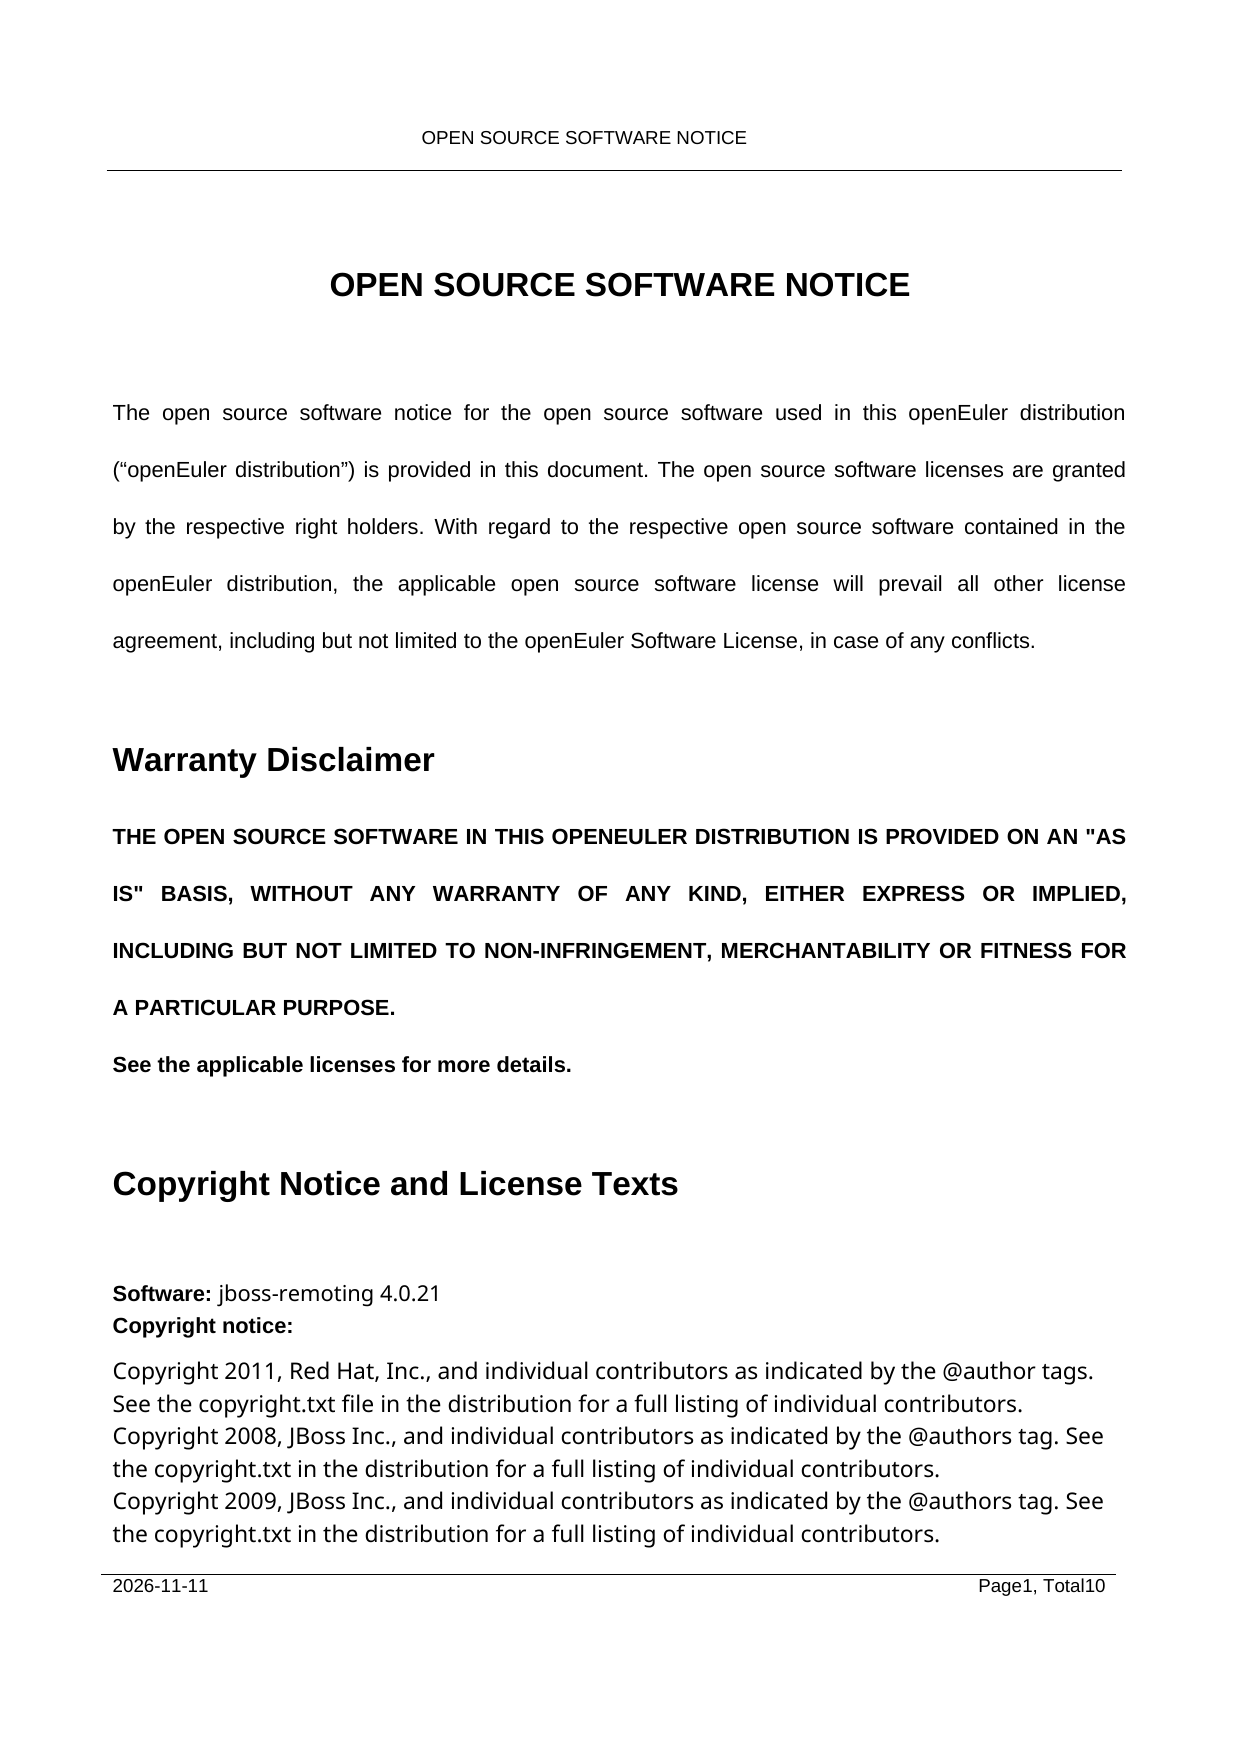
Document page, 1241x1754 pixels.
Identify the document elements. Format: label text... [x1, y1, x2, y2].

text Software: jboss-remoting 4.0.21 [112, 1277, 1128, 1309]
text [112, 1354, 1128, 1549]
text Copyright notice: [112, 1309, 1128, 1342]
text OPEN SOURCE SOFTWARE NOTICE [112, 251, 1128, 316]
text The open source software notice for the open source software used in this openEuler distribution (“openEuler distribution”) is provided in this document. The open source software licenses are granted by the respective right holders. With regard to the respective open source software contained in the openEuler distribution, the applicable open source software license will prevail all other license agreement, including but not limited to the openEuler Software License, in case of any conflicts. [112, 397, 1128, 657]
text Warranty Disclaimer [112, 727, 1128, 792]
text Copyright Notice and License Texts [112, 1151, 1128, 1216]
text THE OPEN SOURCE SOFTWARE IN THIS OPENEULER DISTRIBUTION IS PROVIDED ON AN "AS IS" BASIS, WITHOUT ANY WARRANTY OF ANY KIND, EITHER EXPRESS OR IMPLIED, INCLUDING BUT NOT LIMITED TO NON-INFRINGEMENT, MERCHANTABILITY OR FITNESS FOR A PARTICULAR PURPOSE. See the applicable licenses for more details. [112, 821, 1128, 1081]
